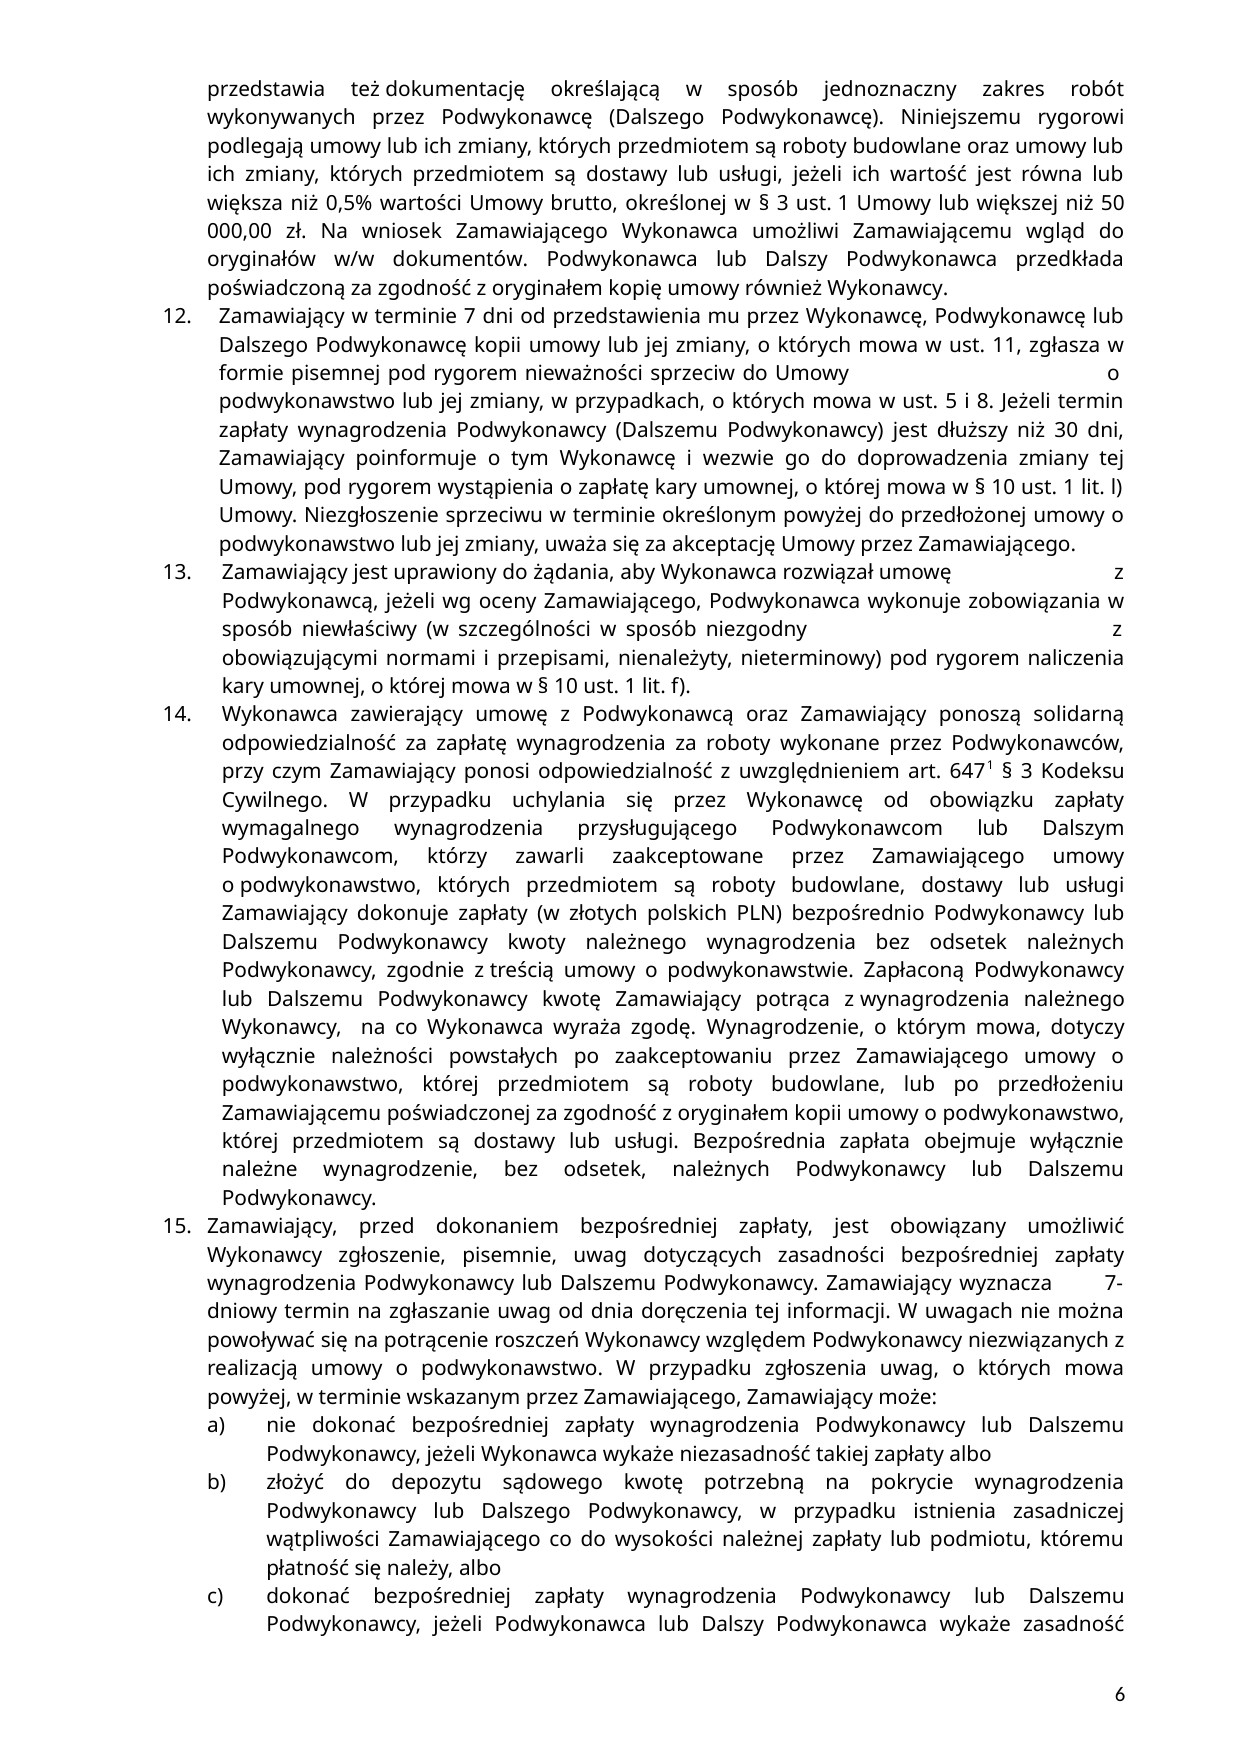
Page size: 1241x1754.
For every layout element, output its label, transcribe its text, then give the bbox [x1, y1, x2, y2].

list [162, 74, 1125, 301]
list Zamawiający, przed dokonaniem bezpośredniej zapłaty, jest obowiązany umożliwić Wykonawcy zgłoszenie, pisemnie, uwag dotyczących zasadności bezpośredniej zapłaty wynagrodzenia Podwykonawcy lub Dalszemu Podwykonawcy. Zamawiający wyznacza 7-dniowy termin na zgłaszanie uwag od dnia doręczenia tej informacji. W uwagach nie można powoływać się na potrącenie roszczeń Wykonawcy względem Podwykonawcy niezwiązanych z realizacją umowy o podwykonawstwo. W przypadku zgłoszenia uwag, o których mowa powyżej, w terminie wskazanym przez Zamawiającego, Zamawiający może: [162, 1211, 1125, 1410]
list Zamawiający w terminie 7 dni od przedstawienia mu przez Wykonawcę, Podwykonawcę lub Dalszego Podwykonawcę kopii umowy lub jej zmiany, o których mowa w ust. 11, zgłasza w formie pisemnej pod rygorem nieważności sprzeciw do Umowy o podwykonawstwo lub jej zmiany, w przypadkach, o których mowa w ust. 5 i 8. Jeżeli termin zapłaty wynagrodzenia Podwykonawcy (Dalszemu Podwykonawcy) jest dłuższy niż 30 dni, Zamawiający poinformuje o tym Wykonawcę i wezwie go do doprowadzenia zmiany tej Umowy, pod rygorem wystąpienia o zapłatę kary umownej, o której mowa w § 10 ust. 1 lit. l) Umowy. Niezgłoszenie sprzeciwu w terminie określonym powyżej do przedłożonej umowy o podwykonawstwo lub jej zmiany, uważa się za akceptację Umowy przez Zamawiającego. [162, 301, 1125, 557]
list Zamawiający jest uprawiony do żądania, aby Wykonawca rozwiązał umowę z Podwykonawcą, jeżeli wg oceny Zamawiającego, Podwykonawca wykonuje zobowiązania w sposób niewłaściwy (w szczególności w sposób niezgodny z obowiązującymi normami i przepisami, nienależyty, nieterminowy) pod rygorem naliczenia kary umownej, o której mowa w § 10 ust. 1 lit. f). [162, 557, 1125, 699]
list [207, 1581, 1125, 1638]
list złożyć do depozytu sądowego kwotę potrzebną na pokrycie wynagrodzenia Podwykonawcy lub Dalszego Podwykonawcy, w przypadku istnienia zasadniczej wątpliwości Zamawiającego co do wysokości należnej zapłaty lub podmiotu, któremu płatność się należy, albo [207, 1467, 1125, 1581]
list nie dokonać bezpośredniej zapłaty wynagrodzenia Podwykonawcy lub Dalszemu Podwykonawcy, jeżeli Wykonawca wykaże niezasadność takiej zapłaty albo [207, 1410, 1125, 1467]
list Wykonawca zawierający umowę z Podwykonawcą oraz Zamawiający ponoszą solidarną odpowiedzialność za zapłatę wynagrodzenia za roboty wykonane przez Podwykonawców, przy czym Zamawiający ponosi odpowiedzialność z uwzględnieniem art. 6471 § 3 Kodeksu Cywilnego. W przypadku uchylania się przez Wykonawcę od obowiązku zapłaty wymagalnego wynagrodzenia przysługującego Podwykonawcom lub Dalszym Podwykonawcom, którzy zawarli zaakceptowane przez Zamawiającego umowy o podwykonawstwo, których przedmiotem są roboty budowlane, dostawy lub usługi Zamawiający dokonuje zapłaty (w złotych polskich PLN) bezpośrednio Podwykonawcy lub Dalszemu Podwykonawcy kwoty należnego wynagrodzenia bez odsetek należnych Podwykonawcy, zgodnie z treścią umowy o podwykonawstwie. Zapłaconą Podwykonawcy lub Dalszemu Podwykonawcy kwotę Zamawiający potrąca z wynagrodzenia należnego Wykonawcy, na co Wykonawca wyraża zgodę. Wynagrodzenie, o którym mowa, dotyczy wyłącznie należności powstałych po zaakceptowaniu przez Zamawiającego umowy o podwykonawstwo, której przedmiotem są roboty budowlane, lub po przedłożeniu Zamawiającemu poświadczonej za zgodność z oryginałem kopii umowy o podwykonawstwo, której przedmiotem są dostawy lub usługi. Bezpośrednia zapłata obejmuje wyłącznie należne wynagrodzenie, bez odsetek, należnych Podwykonawcy lub Dalszemu Podwykonawcy. [162, 699, 1125, 1211]
